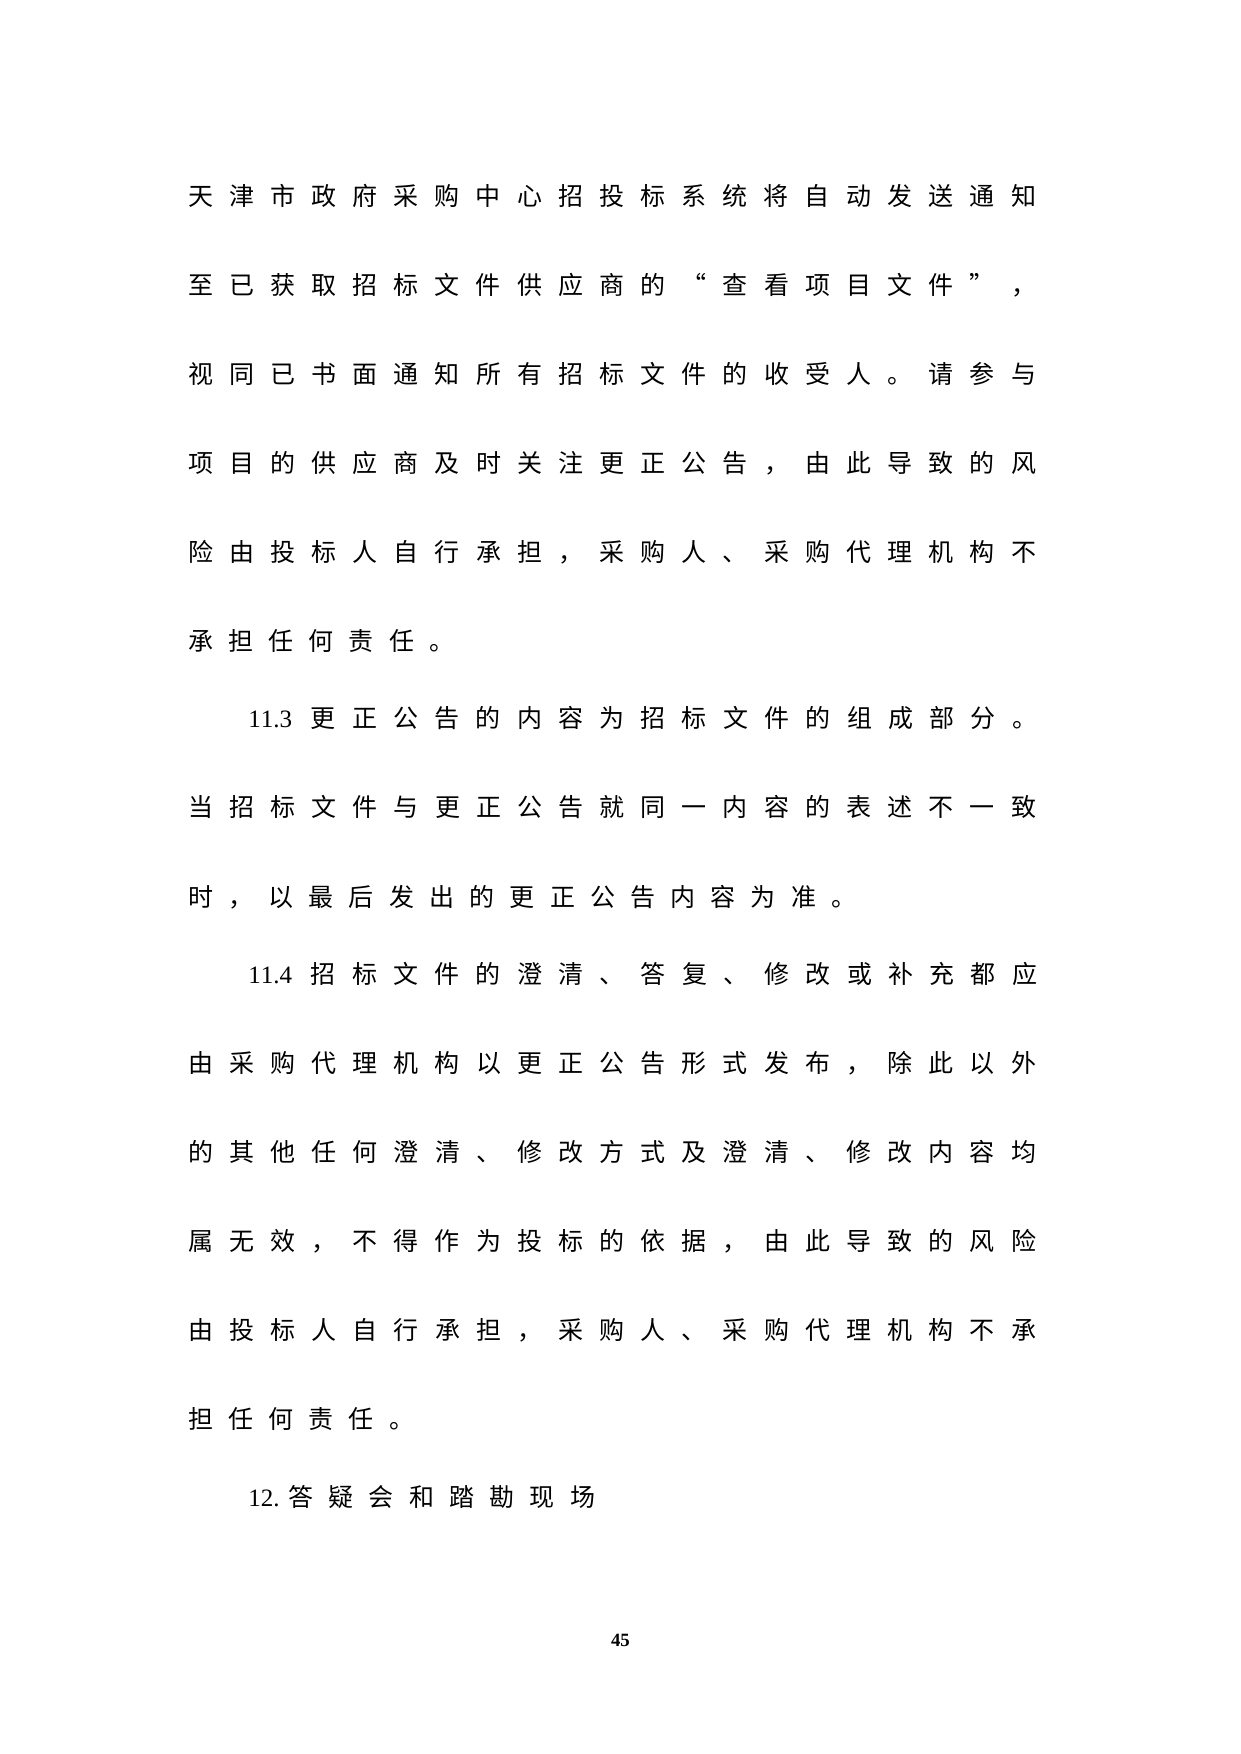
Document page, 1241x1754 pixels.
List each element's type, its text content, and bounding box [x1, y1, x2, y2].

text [188, 164, 1052, 669]
text 11.3 更正公告的内容为招标文件的组成部分。当招标文件与更正公告就同一内容的表述不一致时，以最后发出的更正公告内容为准。 [188, 687, 1052, 925]
text 11.4 招标文件的澄清、答复、修改或补充都应由采购代理机构以更正公告形式发布，除此以外的其他任何澄清、修改方式及澄清、修改内容均属无效，不得作为投标的依据，由此导致的风险由投标人自行承担，采购人、采购代理机构不承担任何责任。 [188, 943, 1052, 1448]
text 12. 答疑会和踏勘现场 [188, 1466, 1052, 1525]
